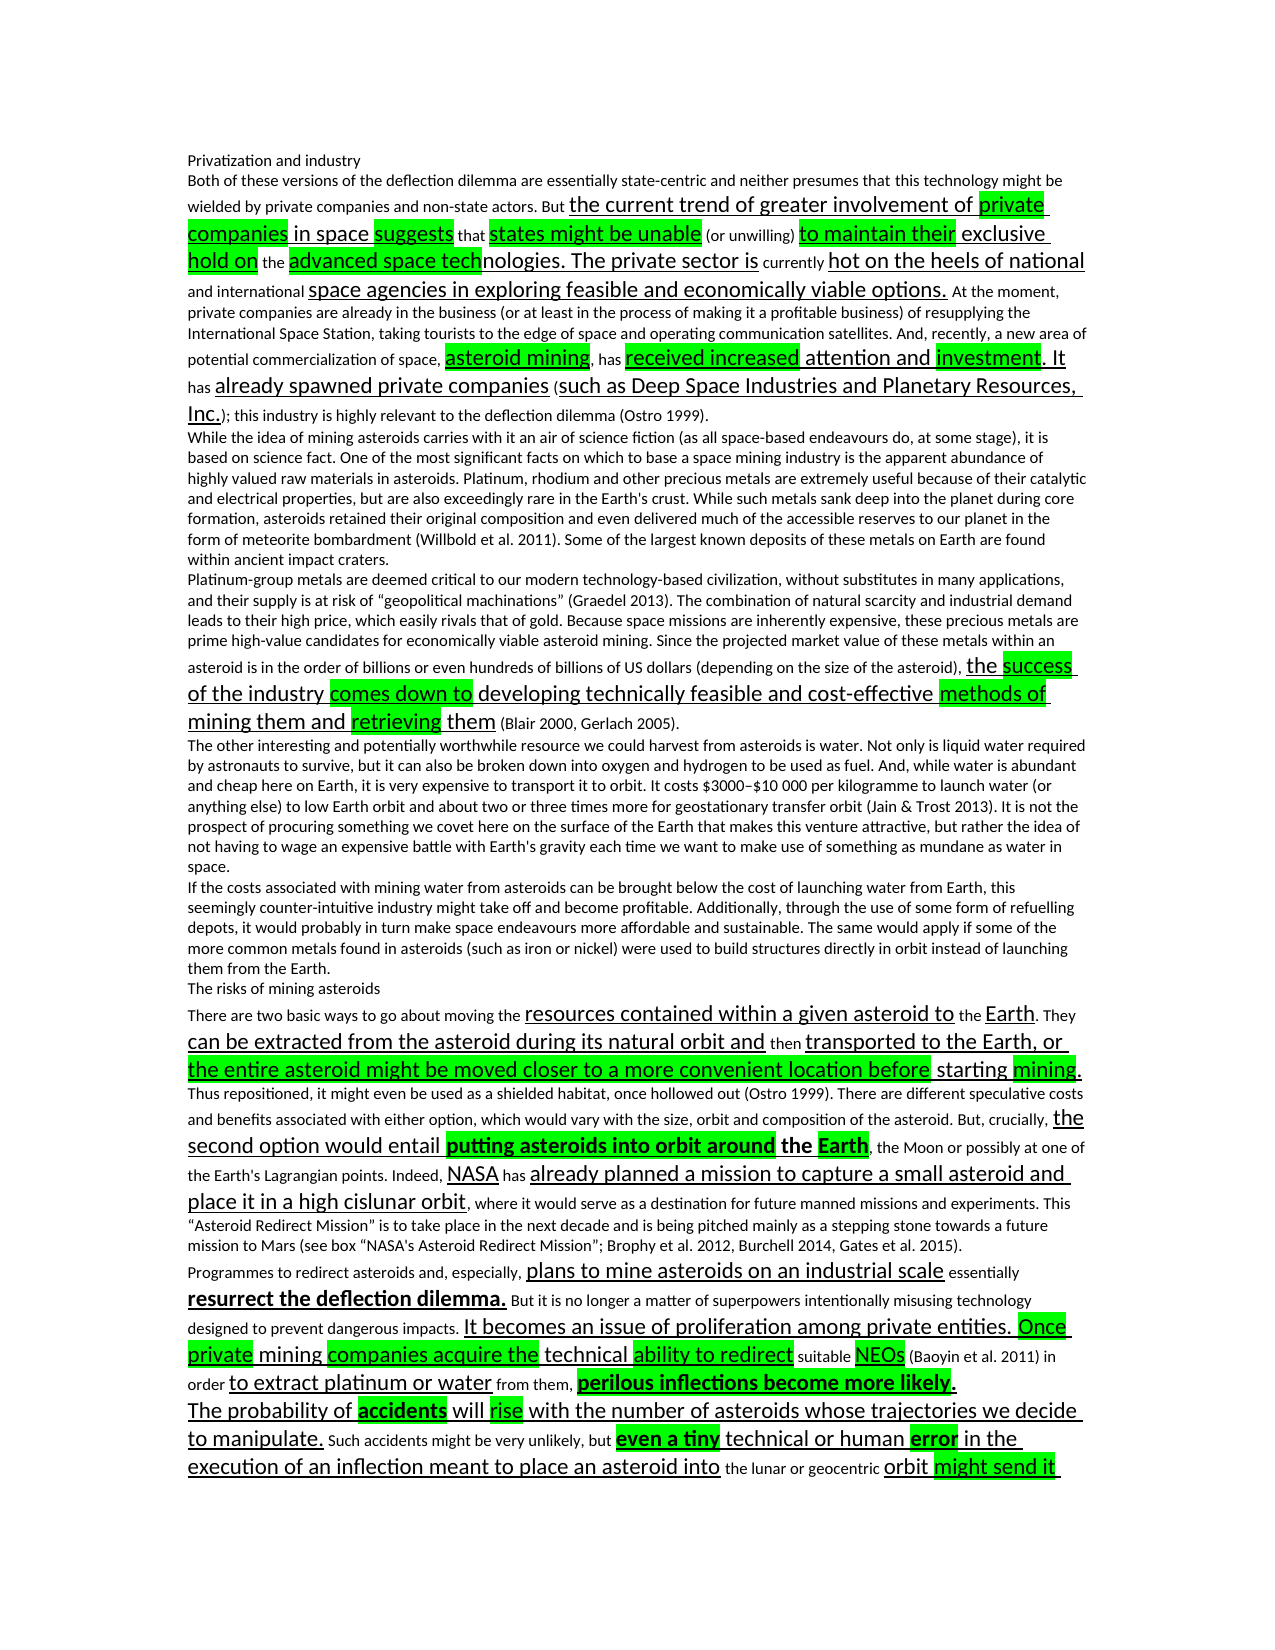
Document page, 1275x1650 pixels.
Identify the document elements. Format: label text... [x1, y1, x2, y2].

text The other interesting and potentially worthwhile resource we could harvest from asteroids is water. Not only is liquid water required by astronauts to survive, but it can also be broken down into oxygen and hydrogen to be used as fuel. And, while water is abundant and cheap here on Earth, it is very expensive to transport it to orbit. It costs $3000–$10 000 per kilogramme to launch water (or anything else) to low Earth orbit and about two or three times more for geostationary transfer orbit (Jain & Trost 2013). It is not the prospect of procuring something we covet here on the surface of the Earth that makes this venture attractive, but rather the idea of not having to wage an expensive battle with Earth's gravity each time we want to make use of something as mundane as water in space. [187, 735, 1087, 877]
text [187, 1396, 1087, 1480]
text Privatization and industry [187, 150, 1087, 170]
text Both of these versions of the deflection dilemma are essentially state-centric and neither presumes that this technology might be wielded by private companies and non-state actors. But the current trend of greater involvement of private companies in space suggests that states might be unable (or unwilling) to maintain their exclusive hold on the advanced space technologies. The private sector is currently hot on the heels of national and international space agencies in exploring feasible and economically viable options. At the moment, private companies are already in the business (or at least in the process of making it a profitable business) of resupplying the International Space Station, taking tourists to the edge of space and operating communication satellites. And, recently, a new area of potential commercialization of space, asteroid mining, has received increased attention and investment. It has already spawned private companies (such as Deep Space Industries and Planetary Resources, Inc.); this industry is highly relevant to the deflection dilemma (Ostro 1999). [187, 170, 1087, 427]
text The risks of mining asteroids [187, 979, 1087, 999]
text While the idea of mining asteroids carries with it an air of science fiction (as all space-based endeavours do, at some stage), it is based on science fact. One of the most significant facts on which to base a space mining industry is the apparent abundance of highly valued raw materials in asteroids. Platinum, rhodium and other precious metals are extremely useful because of their catalytic and electrical properties, but are also exceedingly rare in the Earth's crust. While such metals sank deep into the planet during core formation, asteroids retained their original composition and even delivered much of the accessible reserves to our planet in the form of meteorite bombardment (Willbold et al. 2011). Some of the largest known deposits of these metals on Earth are found within ancient impact craters. [187, 427, 1087, 569]
text If the costs associated with mining water from asteroids can be brought below the cost of launching water from Earth, this seemingly counter-intuitive industry might take off and become profitable. Additionally, through the use of some form of refuelling depots, it would probably in turn make space endeavours more affordable and sustainable. The same would apply if some of the more common metals found in asteroids (such as iron or nickel) were used to build structures directly in orbit instead of launching them from the Earth. [187, 877, 1087, 979]
text Platinum-group metals are deemed critical to our modern technology-based civilization, without substitutes in many applications, and their supply is at risk of “geopolitical machinations” (Graedel 2013). The combination of natural scarcity and industrial demand leads to their high price, which easily rivals that of gold. Because space missions are inherently expensive, these precious metals are prime high-value candidates for economically viable asteroid mining. Since the projected market value of these metals within an asteroid is in the order of billions or even hundreds of billions of US dollars (depending on the size of the asteroid), the success of the industry comes down to developing technically feasible and cost-effective methods of mining them and retrieving them (Blair 2000, Gerlach 2005). [187, 569, 1087, 735]
text Programmes to redirect asteroids and, especially, plans to mine asteroids on an industrial scale essentially resurrect the deflection dilemma. But it is no longer a matter of superpowers intentionally misusing technology designed to prevent dangerous impacts. It becomes an issue of proliferation among private entities. Once private mining companies acquire the technical ability to redirect suitable NEOs (Baoyin et al. 2011) in order to extract platinum or water from them, perilous inflections become more likely. [187, 1256, 1087, 1396]
text There are two basic ways to go about moving the resources contained within a given asteroid to the Earth. They can be extracted from the asteroid during its natural orbit and then transported to the Earth, or the entire asteroid might be moved closer to a more convenient location before starting mining. Thus repositioned, it might even be used as a shielded habitat, once hollowed out (Ostro 1999). There are different speculative costs and benefits associated with either option, which would vary with the size, orbit and composition of the asteroid. But, crucially, the second option would entail putting asteroids into orbit around the Earth, the Moon or possibly at one of the Earth's Lagrangian points. Indeed, NASA has already planned a mission to capture a small asteroid and place it in a high cislunar orbit, where it would serve as a destination for future manned missions and experiments. This “Asteroid Redirect Mission” is to take place in the next decade and is being pitched mainly as a stepping stone towards a future mission to Mars (see box “NASA's Asteroid Redirect Mission”; Brophy et al. 2012, Burchell 2014, Gates et al. 2015). [187, 999, 1087, 1256]
